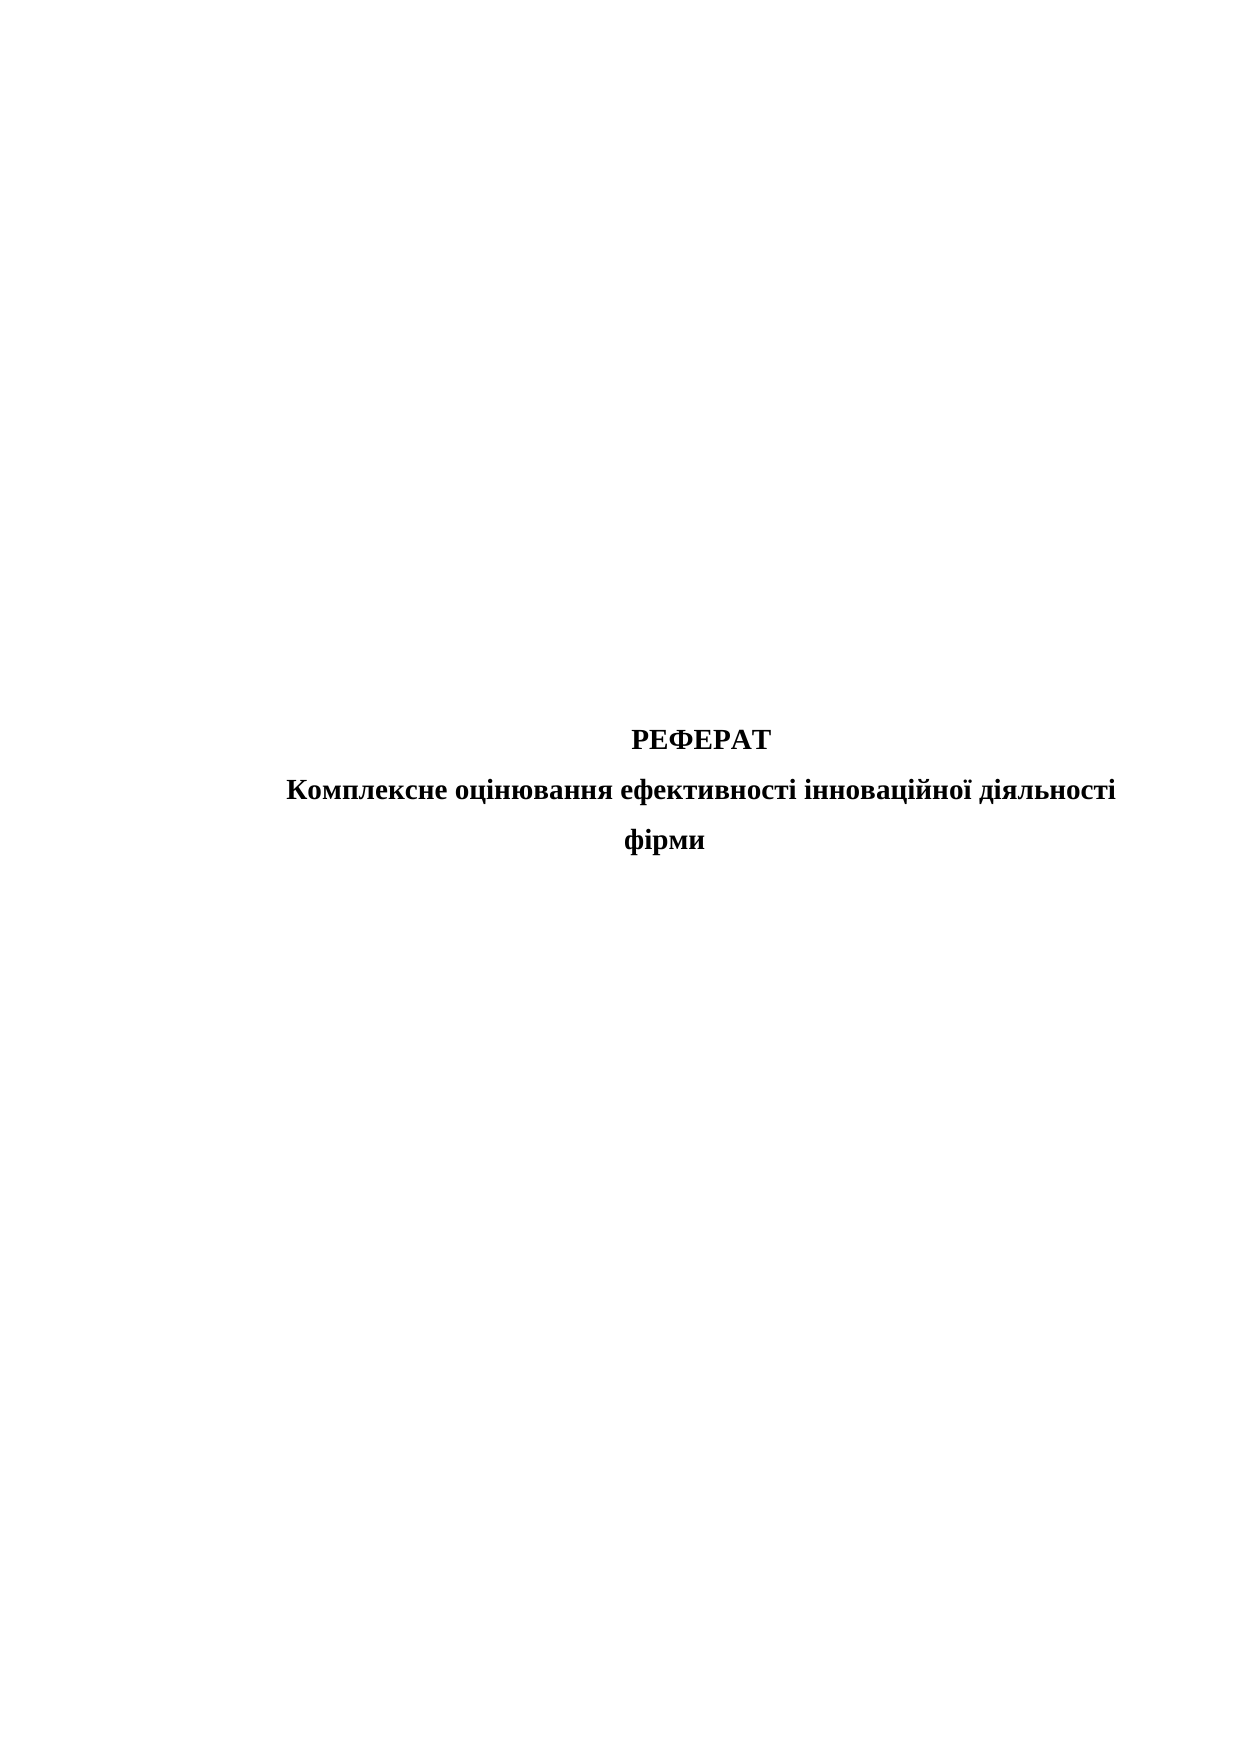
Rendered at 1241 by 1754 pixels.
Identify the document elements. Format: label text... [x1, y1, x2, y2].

text РЕФЕРАТ [177, 722, 1152, 755]
text Комплексне оцінювання ефективності інноваційної діяльності фірми [177, 772, 1152, 856]
